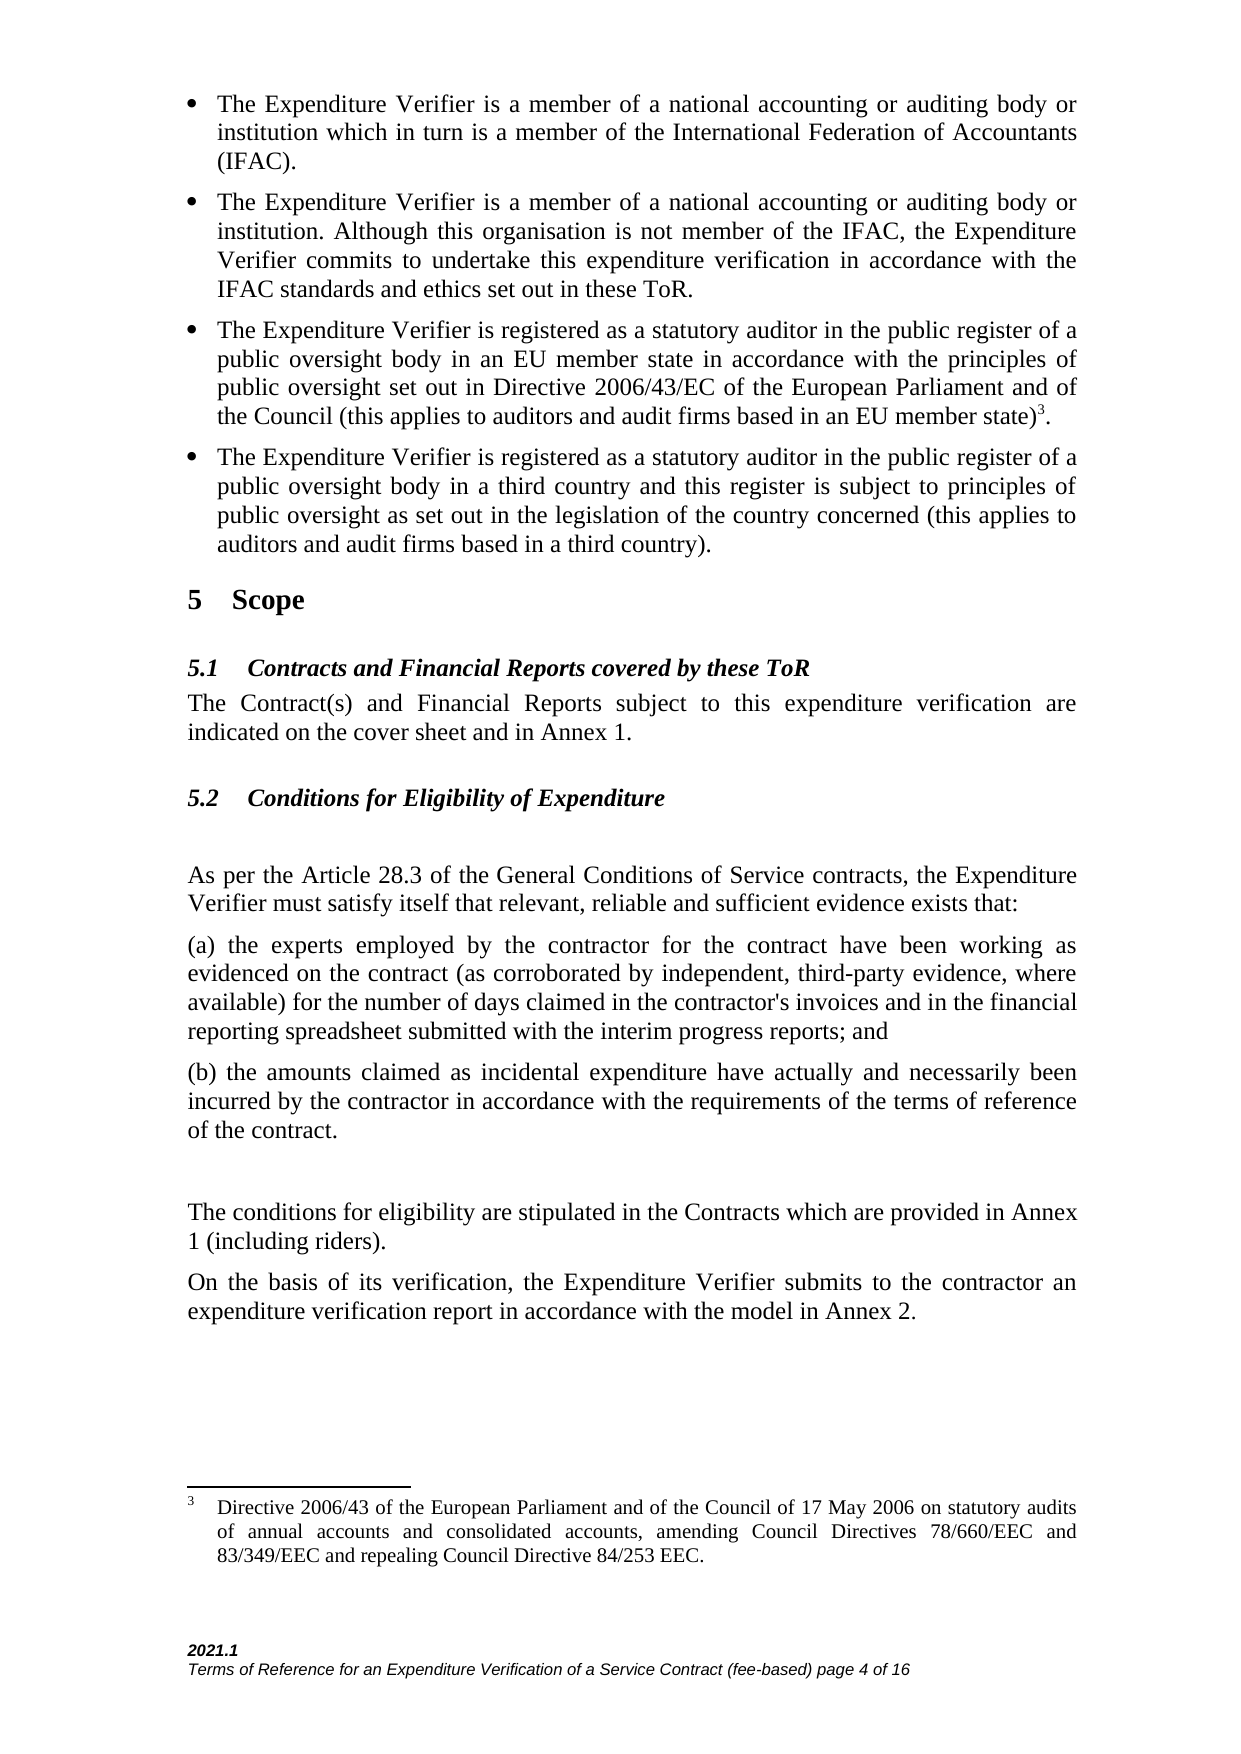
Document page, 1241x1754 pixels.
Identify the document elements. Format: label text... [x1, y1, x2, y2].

list The Expenditure Verifier is a member of a national accounting or auditing body or institution which in turn is a member of the International Federation of Accountants (IFAC). [187, 89, 1078, 175]
text (b) the amounts claimed as incidental expenditure have actually and necessarily been incurred by the contractor in accordance with the requirements of the terms of reference of the contract. [187, 1057, 1078, 1143]
subtitle Contracts and Financial Reports covered by these ToR [187, 653, 1078, 682]
subtitle Conditions for Eligibility of Expenditure [187, 783, 1078, 812]
list The Expenditure Verifier is a member of a national accounting or auditing body or institution. Although this organisation is not member of the IFAC, the Expenditure Verifier commits to undertake this expenditure verification in accordance with the IFAC standards and ethics set out in these ToR. [187, 187, 1078, 302]
text On the basis of its verification, the Expenditure Verifier submits to the contractor an expenditure verification report in accordance with the model in Annex 2. [187, 1267, 1078, 1325]
list The Expenditure Verifier is registered as a statutory auditor in the public register of a public oversight body in a third country and this register is subject to principles of public oversight as set out in the legislation of the country concerned (this applies to auditors and audit firms based in a third country). [187, 442, 1078, 557]
text As per the Article 28.3 of the General Conditions of Service contracts, the Expenditure Verifier must satisfy itself that relevant, reliable and sufficient evidence exists that: [187, 860, 1078, 917]
text (a) the experts employed by the contractor for the contract have been working as evidenced on the contract (as corroborated by independent, third-party evidence, where available) for the number of days claimed in the contractor's invoices and in the financial reporting spreadsheet submitted with the interim progress reports; and [187, 930, 1078, 1045]
list The Expenditure Verifier is registered as a statutory auditor in the public register of a public oversight body in an EU member state in accordance with the principles of public oversight set out in Directive 2006/43/EC of the European Parliament and of the Council (this applies to auditors and audit firms based in an EU member state). [187, 315, 1078, 430]
text The conditions for eligibility are stipulated in the Contracts which are provided in Annex 1 (including riders). [187, 1197, 1078, 1255]
subtitle Scope [187, 582, 1078, 616]
text The Contract(s) and Financial Reports subject to this expenditure verification are indicated on the cover sheet and in Annex 1. [187, 688, 1078, 746]
